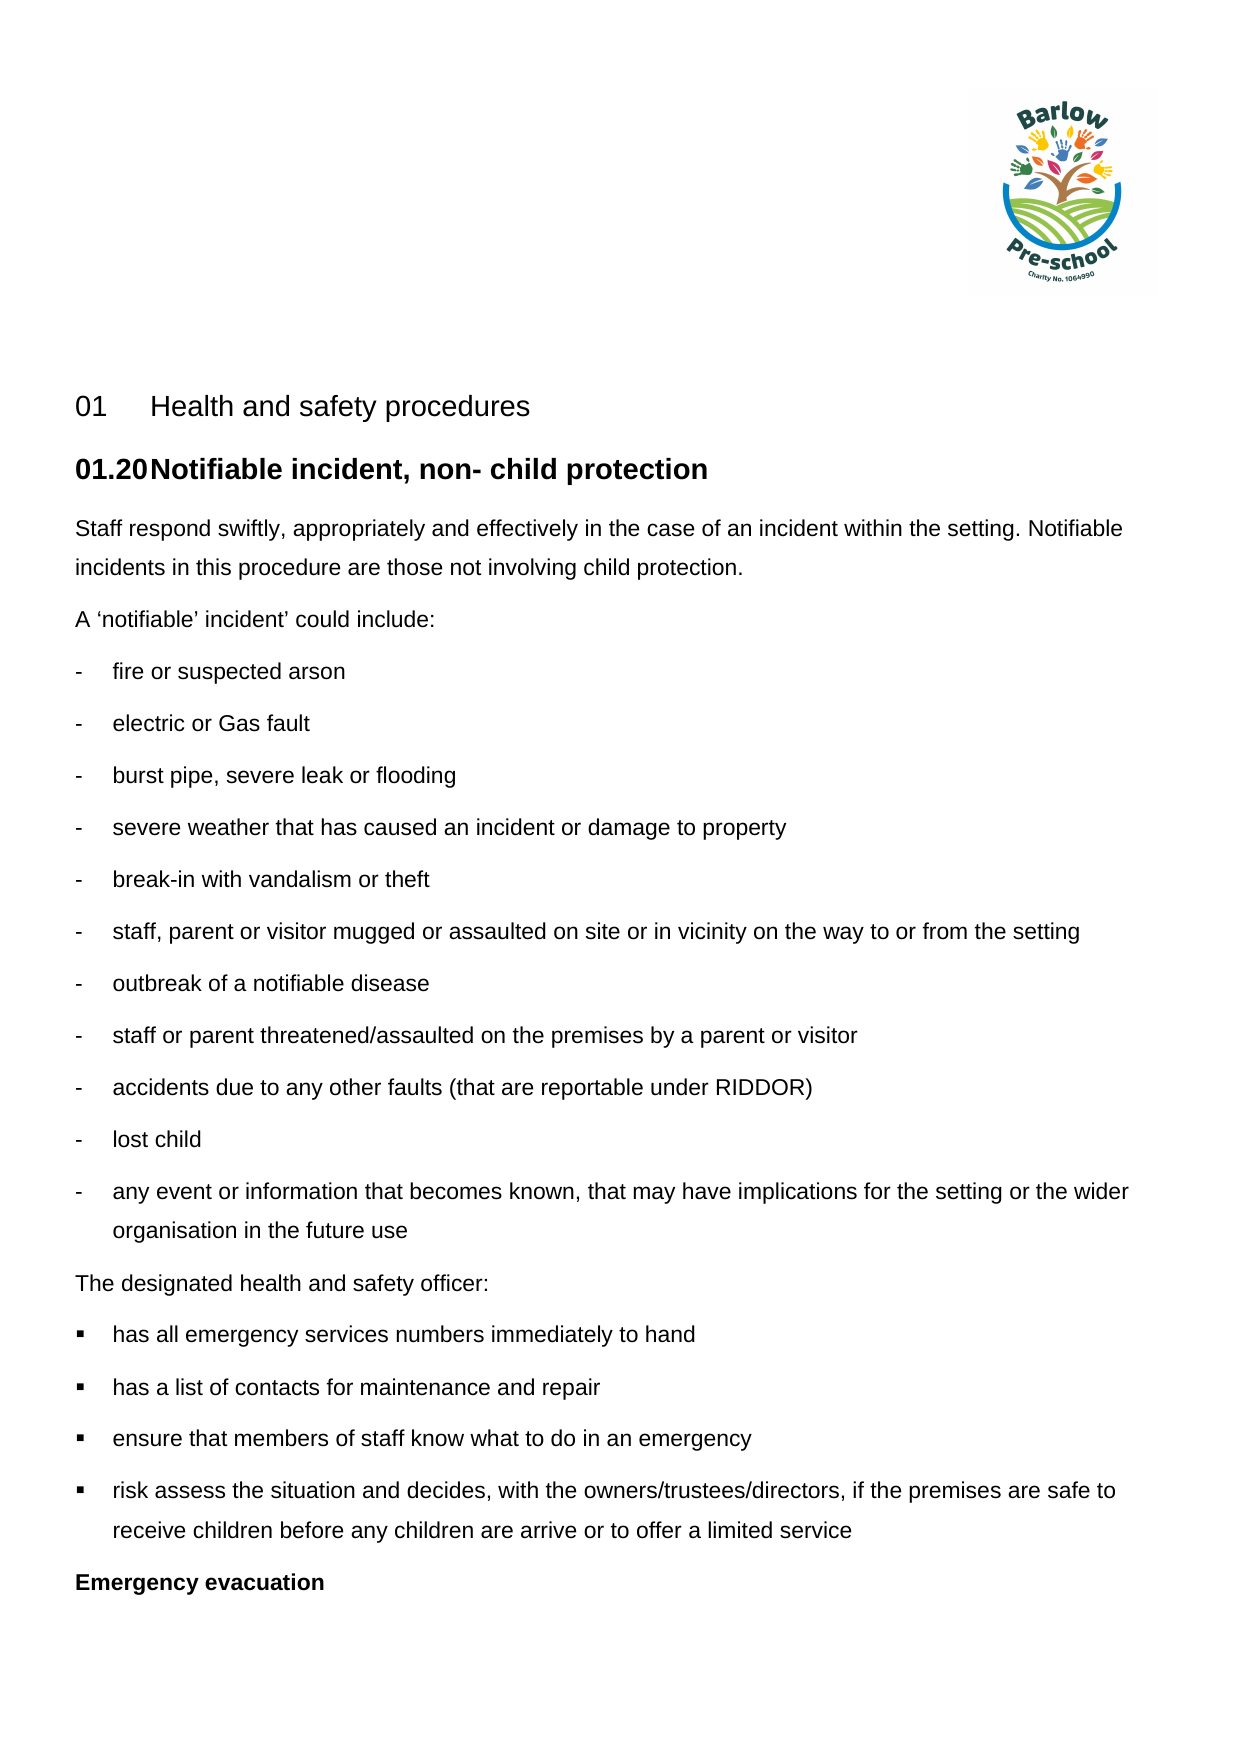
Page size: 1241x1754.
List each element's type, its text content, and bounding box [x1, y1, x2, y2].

text 01 Health and safety procedures [75, 389, 1165, 423]
list fire or suspected arson [75, 658, 1165, 684]
list burst pipe, severe leak or flooding [75, 762, 1165, 788]
list outbreak of a notifiable disease [75, 970, 1165, 996]
list has all emergency services numbers immediately to hand [75, 1321, 1165, 1348]
text 01.20 Notifiable incident, non- child protection [75, 452, 1165, 486]
list risk assess the situation and decides, with the owners/trustees/directors, if the premises are safe to receive children before any children are arrive or to offer a limited service [75, 1477, 1165, 1543]
list has a list of contacts for maintenance and repair [75, 1373, 1165, 1400]
list lost child [75, 1126, 1165, 1152]
list staff, parent or visitor mugged or assaulted on site or in vicinity on the way to or from the setting [75, 918, 1165, 944]
text Emergency evacuation [75, 1569, 1165, 1595]
list severe weather that has caused an incident or damage to property [75, 814, 1165, 841]
text A ‘notifiable’ incident’ could include: [75, 606, 1165, 633]
list any event or information that becomes known, that may have implications for the setting or the wider organisation in the future use [75, 1178, 1165, 1244]
text Staff respond swiftly, appropriately and effectively in the case of an incident within the setting. Notifiable incidents in this procedure are those not involving child protection. [75, 515, 1165, 581]
list break-in with vandalism or theft [75, 866, 1165, 892]
list electric or Gas fault [75, 710, 1165, 737]
list staff or parent threatened/assaulted on the premises by a parent or visitor [75, 1022, 1165, 1048]
list ensure that members of staff know what to do in an emergency [75, 1425, 1165, 1452]
text The designated health and safety officer: [75, 1269, 1165, 1296]
list accidents due to any other faults (that are reportable under RIDDOR) [75, 1074, 1165, 1100]
picture [966, 87, 1158, 297]
